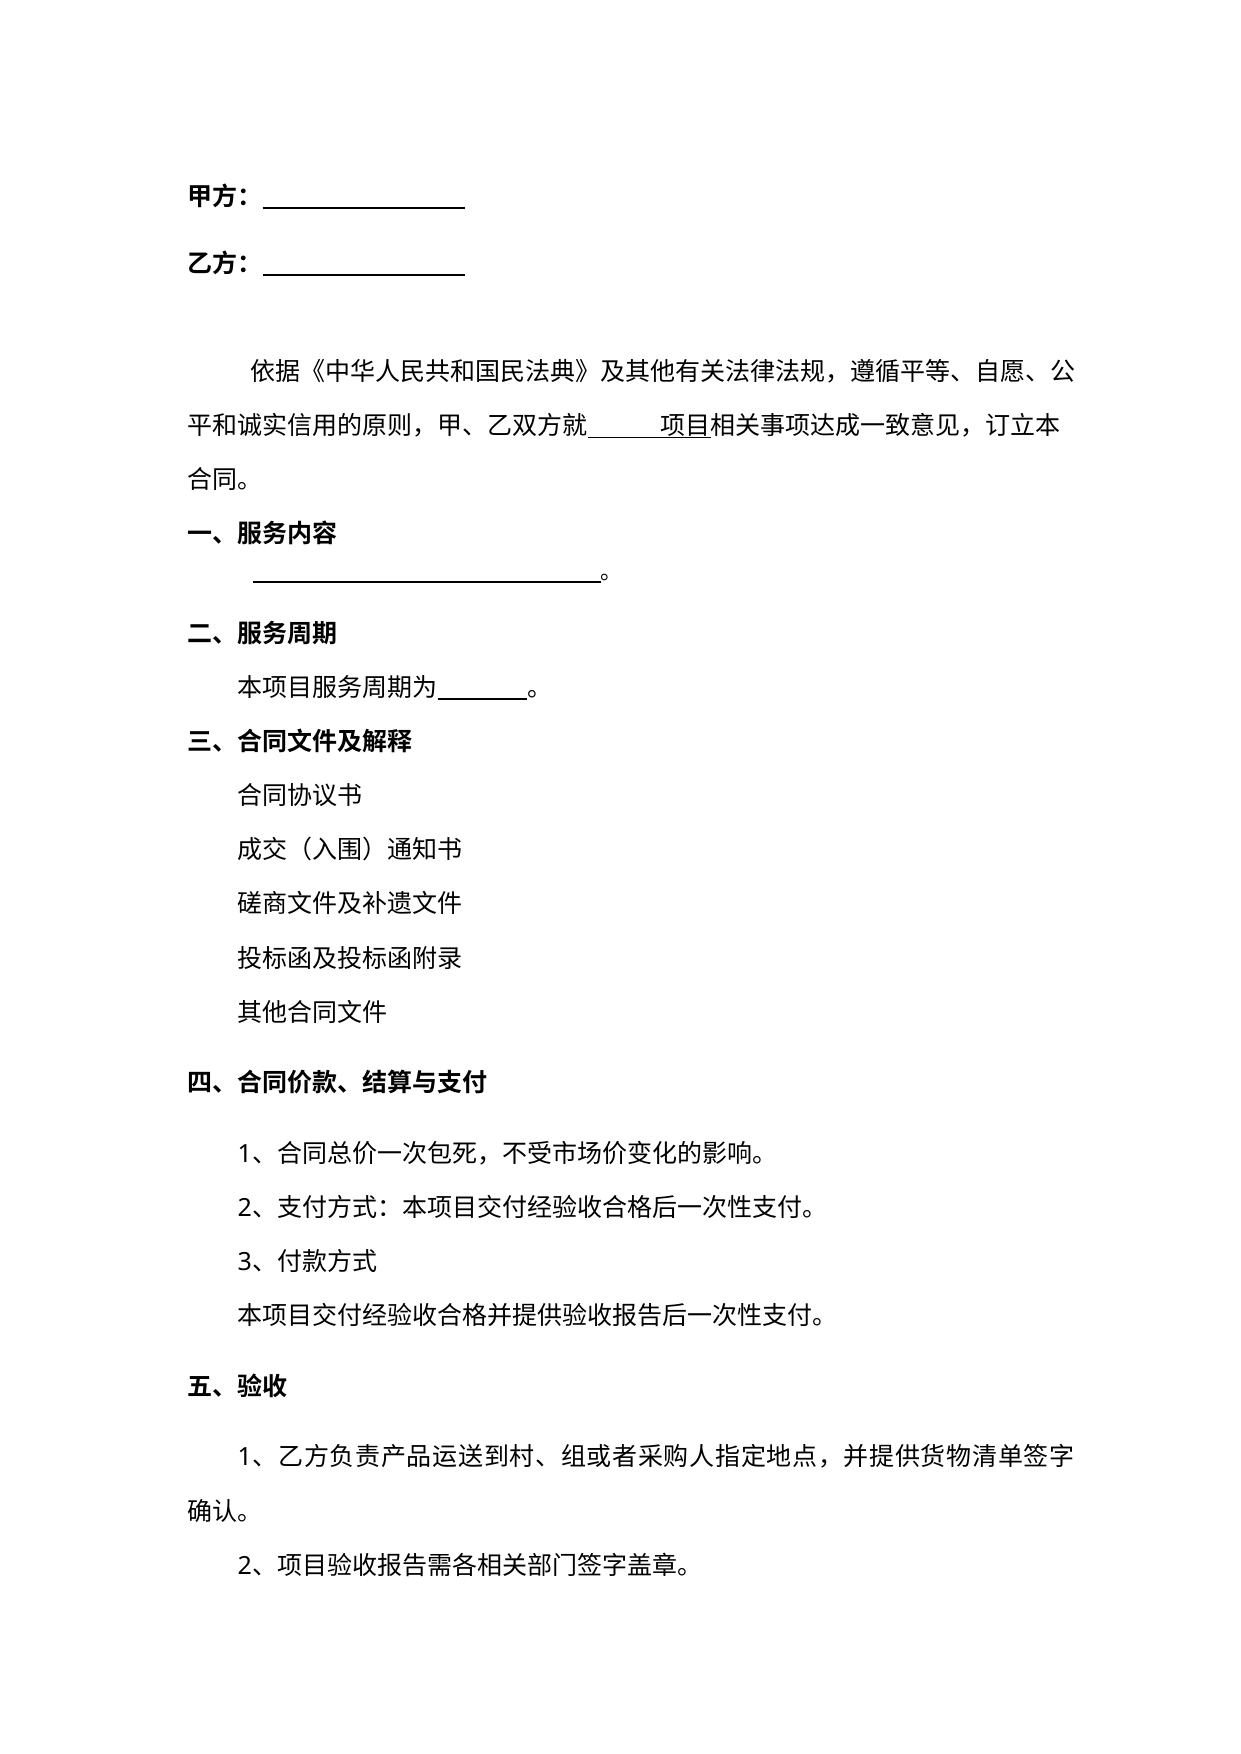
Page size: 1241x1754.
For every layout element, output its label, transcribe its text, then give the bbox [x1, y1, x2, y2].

text 其他合同文件 [187, 978, 1076, 1032]
text 甲方： [187, 162, 1076, 216]
text 四、合同价款、结算与支付 [187, 1048, 1076, 1102]
text 投标函及投标函附录 [187, 924, 1076, 978]
text 1、合同总价一次包死，不受市场价变化的影响。 [187, 1119, 1076, 1173]
text 磋商文件及补遗文件 [187, 869, 1076, 924]
text 2、支付方式：本项目交付经验收合格后一次性支付。 [187, 1173, 1076, 1227]
text 成交（入围）通知书 [187, 815, 1076, 869]
text 依据《中华人民共和国民法典》及其他有关法律法规，遵循平等、自愿、公平和诚实信用的原则，甲、乙双方就 项目相关事项达成一致意见，订立本合同。 [187, 337, 1076, 499]
text 3、付款方式 [187, 1227, 1076, 1281]
text 2、项目验收报告需各相关部门签字盖章。 [187, 1531, 1076, 1585]
list 验收 [187, 1352, 1076, 1406]
text 乙方： [187, 229, 1076, 283]
list 服务内容 [187, 499, 1076, 554]
text 合同协议书 [187, 761, 1076, 815]
text 。 [187, 554, 1076, 586]
text 1、乙方负责产品运送到村、组或者采购人指定地点，并提供货物清单签字确认。 [187, 1422, 1076, 1531]
text 二、服务周期 [187, 599, 1076, 653]
text 本项目交付经验收合格并提供验收报告后一次性支付。 [187, 1281, 1076, 1336]
text 本项目服务周期为 。 [187, 653, 1076, 707]
text 三、合同文件及解释 [187, 707, 1076, 761]
